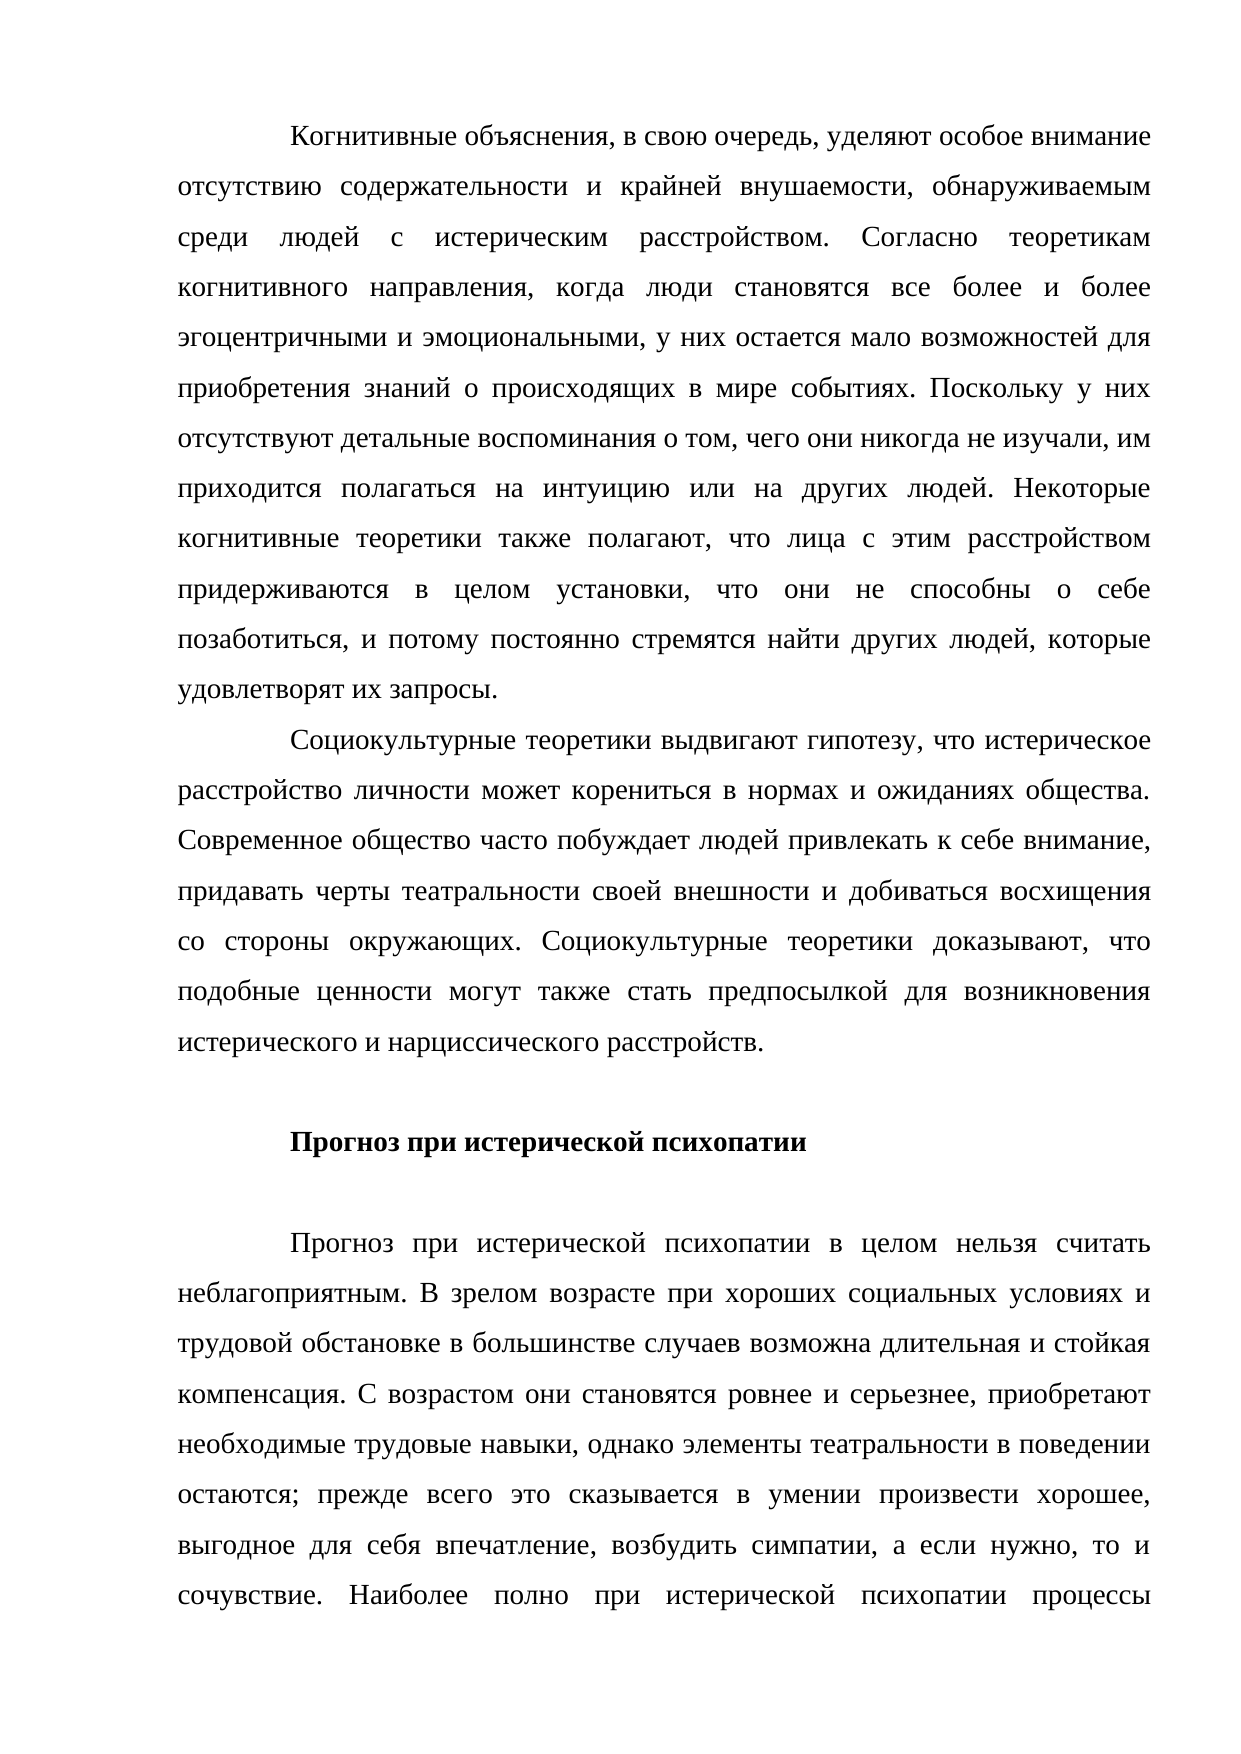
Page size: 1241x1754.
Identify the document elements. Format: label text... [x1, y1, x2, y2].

text Социокультурные теоретики выдвигают гипотезу, что истерическое расстройство личности может корениться в нормах и ожиданиях общества. Современное общество часто побуждает людей привлекать к себе внимание, придавать черты театральности своей внешности и добиваться восхищения со стороны окружающих. Социокультурные теоретики доказывают, что подобные ценности могут также стать предпосылкой для возникновения истерического и нарциссического расстройств. [177, 722, 1152, 1057]
text Прогноз при истерической психопатии [177, 1124, 1152, 1158]
text Когнитивные объяснения, в свою очередь, уделяют особое внимание отсутствию содержательности и крайней внушаемости, обнаруживаемым среди людей с истерическим расстройством. Согласно теоретикам когнитивного направления, когда люди становятся все более и более эгоцентричными и эмоциональными, у них остается мало возможностей для приобретения знаний о происходящих в мире событиях. Поскольку у них отсутствуют детальные воспоминания о том, чего они никогда не изучали, им приходится полагаться на интуицию или на других людей. Некоторые когнитивные теоретики также полагают, что лица с этим расстройством придерживаются в целом установки, что они не способны о себе позаботиться, и потому постоянно стремятся найти других людей, которые удовлетворят их запросы. [177, 118, 1152, 705]
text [177, 1225, 1152, 1611]
